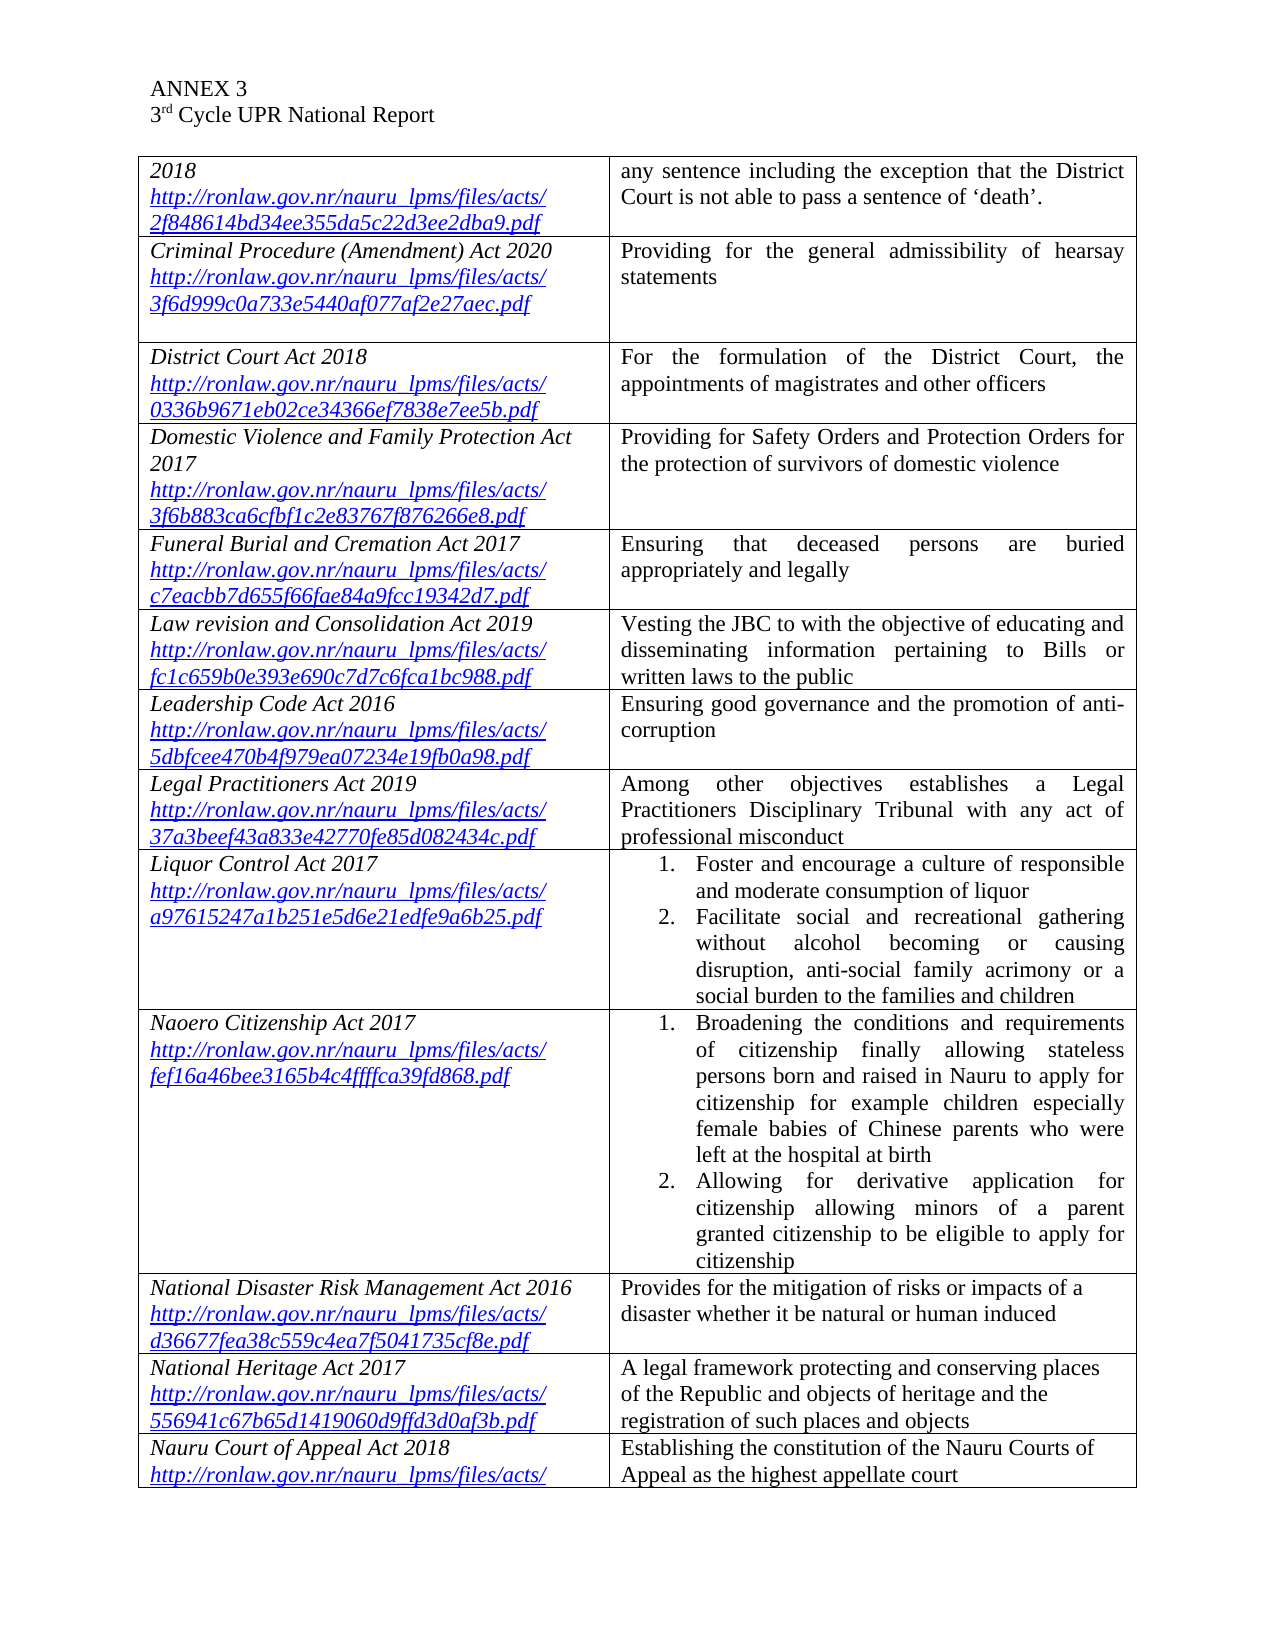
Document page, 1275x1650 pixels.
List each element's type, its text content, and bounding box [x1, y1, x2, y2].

table_cell Naoero Citizenship Act 2017 http://ronlaw.gov.nr/nauru_lpms/files/acts/fef16a46bee3165b4c4ffffca39fd868.pdf [139, 1010, 609, 1273]
table_cell Foster and encourage a culture of responsible and moderate consumption of liquor Facilitate social and recreational gathering without alcohol becoming or causing disruption, anti-social family acrimony or a social burden to the families and children [610, 850, 1136, 1008]
table_cell Liquor Control Act 2017 http://ronlaw.gov.nr/nauru_lpms/files/acts/a97615247a1b251e5d6e21edfe9a6b25.pdf [139, 850, 609, 1008]
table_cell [139, 157, 609, 236]
table_cell Among other objectives establishes a Legal Practitioners Disciplinary Tribunal with any act of professional misconduct [610, 770, 1136, 849]
table_cell Criminal Procedure (Amendment) Act 2020 http://ronlaw.gov.nr/nauru_lpms/files/acts/3f6d999c0a733e5440af077af2e27aec.pdf [139, 237, 609, 342]
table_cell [139, 1434, 609, 1487]
table_cell Provides for the mitigation of risks or impacts of a disaster whether it be natural or human induced [610, 1274, 1136, 1353]
table_cell Providing for the general admissibility of hearsay statements [610, 237, 1136, 342]
table_cell Broadening the conditions and requirements of citizenship finally allowing stateless persons born and raised in Nauru to apply for citizenship for example children especially female babies of Chinese parents who were left at the hospital at birth Allowing for derivative application for citizenship allowing minors of a parent granted citizenship to be eligible to apply for citizenship [610, 1010, 1136, 1273]
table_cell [610, 157, 1136, 236]
table_cell A legal framework protecting and conserving places of the Republic and objects of heritage and the registration of such places and objects [610, 1354, 1136, 1433]
table_cell National Disaster Risk Management Act 2016 http://ronlaw.gov.nr/nauru_lpms/files/acts/d36677fea38c559c4ea7f5041735cf8e.pdf [139, 1274, 609, 1353]
table_cell Vesting the JBC to with the objective of educating and disseminating information pertaining to Bills or written laws to the public [610, 610, 1136, 689]
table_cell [610, 1434, 1136, 1487]
table_cell Providing for Safety Orders and Protection Orders for the protection of survivors of domestic violence [610, 424, 1136, 529]
table_cell Law revision and Consolidation Act 2019 http://ronlaw.gov.nr/nauru_lpms/files/acts/fc1c659b0e393e690c7d7c6fca1bc988.pdf [139, 610, 609, 689]
table_cell National Heritage Act 2017 http://ronlaw.gov.nr/nauru_lpms/files/acts/556941c67b65d1419060d9ffd3d0af3b.pdf [139, 1354, 609, 1433]
table_cell Funeral Burial and Cremation Act 2017 http://ronlaw.gov.nr/nauru_lpms/files/acts/c7eacbb7d655f66fae84a9fcc19342d7.pdf [139, 530, 609, 609]
table_cell Domestic Violence and Family Protection Act 2017 http://ronlaw.gov.nr/nauru_lpms/files/acts/3f6b883ca6cfbf1c2e83767f876266e8.pdf [139, 424, 609, 529]
table_cell Legal Practitioners Act 2019 http://ronlaw.gov.nr/nauru_lpms/files/acts/37a3beef43a833e42770fe85d082434c.pdf [139, 770, 609, 849]
table_cell For the formulation of the District Court, the appointments of magistrates and other officers [610, 343, 1136, 422]
table_cell District Court Act 2018 http://ronlaw.gov.nr/nauru_lpms/files/acts/0336b9671eb02ce34366ef7838e7ee5b.pdf [139, 343, 609, 422]
table_cell Ensuring that deceased persons are buried appropriately and legally [610, 530, 1136, 609]
table_cell Leadership Code Act 2016 http://ronlaw.gov.nr/nauru_lpms/files/acts/5dbfcee470b4f979ea07234e19fb0a98.pdf [139, 690, 609, 769]
table_cell Ensuring good governance and the promotion of anti-corruption [610, 690, 1136, 769]
